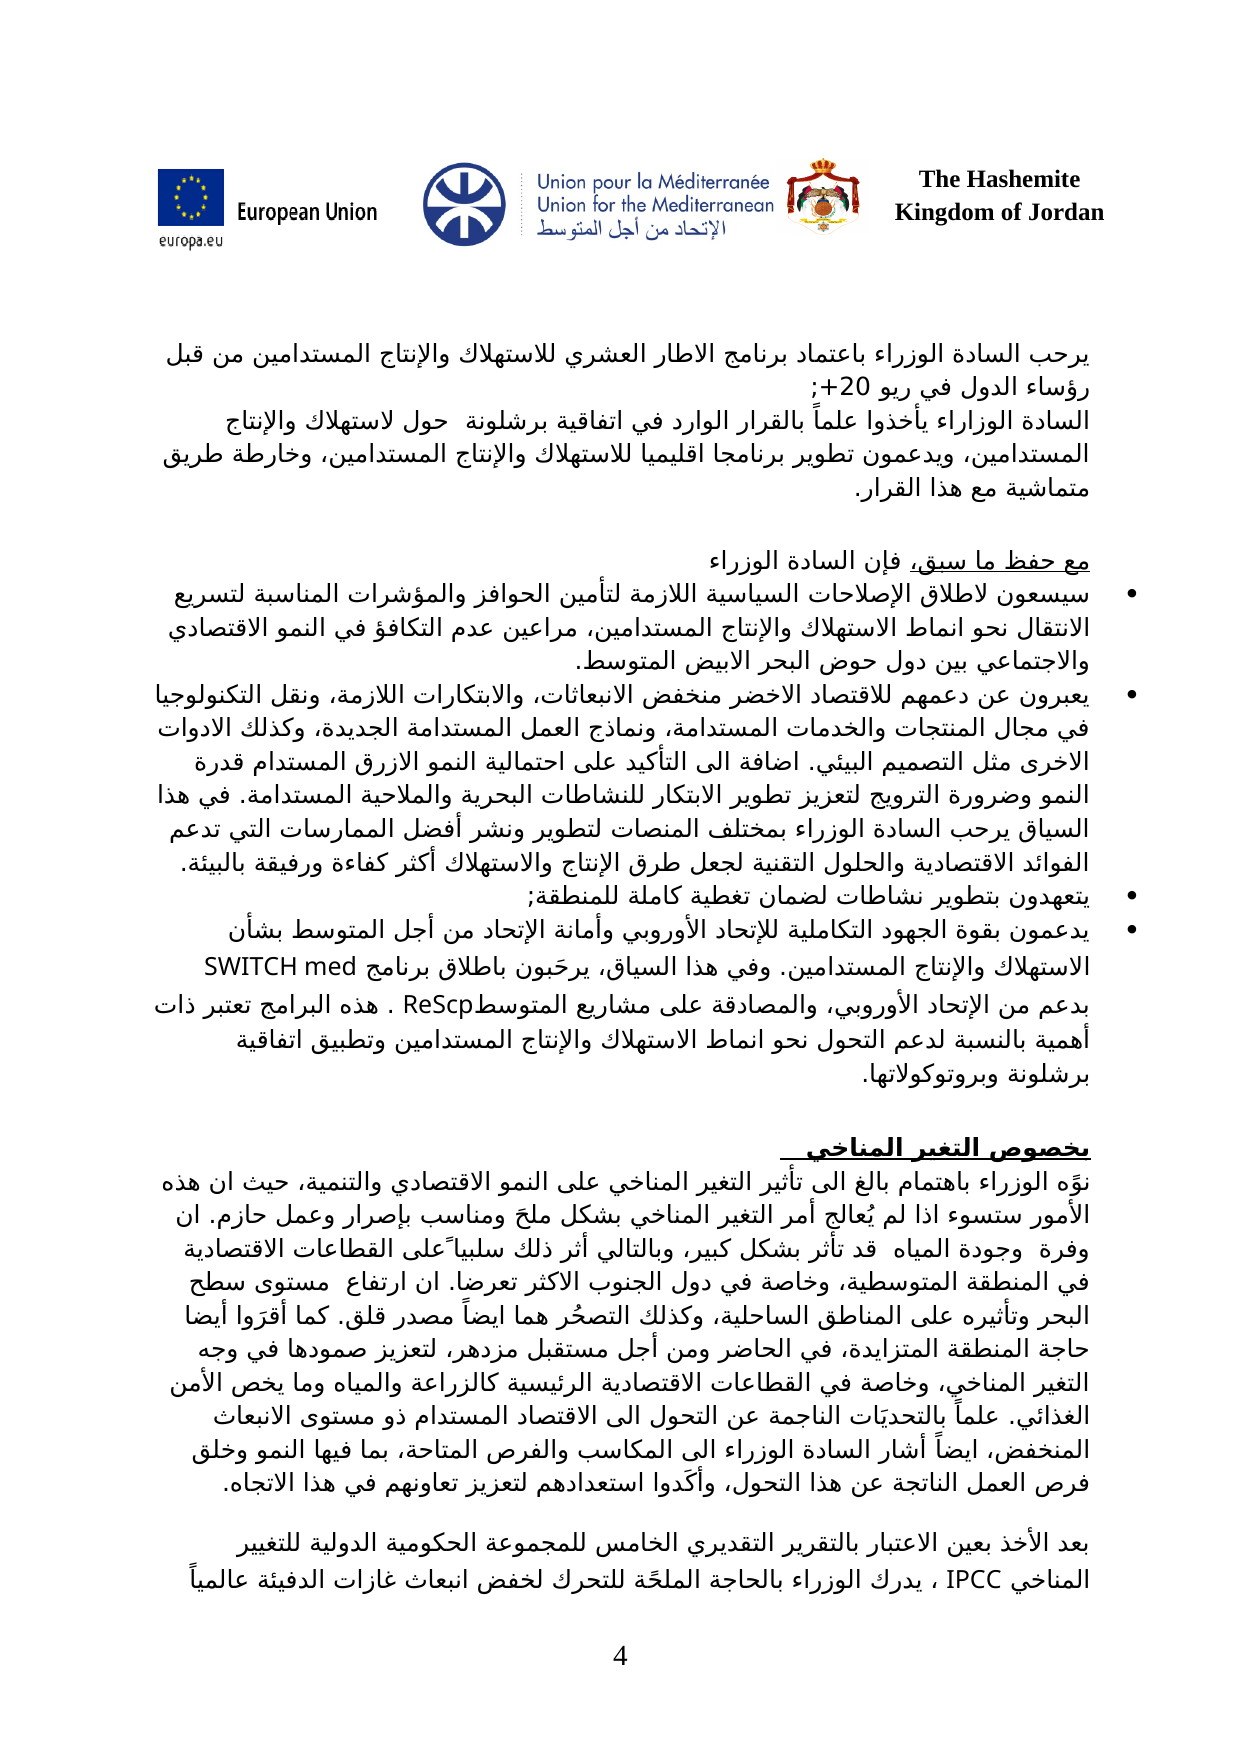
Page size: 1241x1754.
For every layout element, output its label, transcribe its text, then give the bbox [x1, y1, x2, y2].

list بخصوص التغير المناخي [150, 1133, 1090, 1162]
list يتعهدون بتطوير نشاطات لضمان تغطية كاملة للمنطقة; [150, 881, 1128, 910]
list يعبرون عن دعمهم للاقتصاد الاخضر منخفض الانبعاثات، والابتكارات اللازمة، ونقل التكنولوجيا في مجال المنتجات والخدمات المستدامة، ونماذج العمل المستدامة الجديدة، وكذلك الادوات الاخرى مثل التصميم البيئي. اضافة الى التأكيد على احتمالية النمو الازرق المستدام قدرة النمو وضرورة الترويج لتعزيز تطوير الابتكار للنشاطات البحرية والملاحية المستدامة. في هذا السياق يرحب السادة الوزراء بمختلف المنصات لتطوير ونشر أفضل الممارسات التي تدعم الفوائد الاقتصادية والحلول التقنية لجعل طرق الإنتاج والاستهلاك أكثر كفاءة ورفيقة بالبيئة. [150, 680, 1128, 877]
list مع حفظ ما سبق، فإن السادة الوزراء [150, 546, 1090, 575]
picture [776, 158, 871, 235]
list سيسعون لاطلاق الإصلاحات السياسية اللازمة لتأمين الحوافز والمؤشرات المناسبة لتسريع الانتقال نحو انماط الاستهلاك والإنتاج المستدامين، مراعين عدم التكافؤ في النمو الاقتصادي والاجتماعي بين دول حوض البحر الابيض المتوسط. [150, 579, 1128, 676]
list نوًه الوزراء باهتمام بالغ الى تأثير التغير المناخي على النمو الاقتصادي والتنمية، حيث ان هذه الأمور ستسوء اذا لم يُعالج أمر التغير المناخي بشكل ملحَ ومناسب بإصرار وعمل حازم. ان وفرة وجودة المياه قد تأثر بشكل كبير، وبالتالي أثر ذلك سلبيا ًعلى القطاعات الاقتصادية في المنطقة المتوسطية، وخاصة في دول الجنوب الاكثر تعرضا. ان ارتفاع مستوى سطح البحر وتأثيره على المناطق الساحلية، وكذلك التصحُر هما ايضاً مصدر قلق. كما أقرَوا أيضا حاجة المنطقة المتزايدة، في الحاضر ومن أجل مستقبل مزدهر، لتعزيز صمودها في وجه التغير المناخي، وخاصة في القطاعات الاقتصادية الرئيسية كالزراعة والمياه وما يخص الأمن الغذائي. علماً بالتحديَات الناجمة عن التحول الى الاقتصاد المستدام ذو مستوى الانبعاث المنخفض، ايضاً أشار السادة الوزراء الى المكاسب والفرص المتاحة، بما فيها النمو وخلق فرص العمل الناتجة عن هذا التحول، وأكَدوا استعدادهم لتعزيز تعاونهم في هذا الاتجاه. [150, 1167, 1090, 1498]
picture [420, 158, 774, 250]
list يدعمون بقوة الجهود التكاملية للإتحاد الأوروبي وأمانة الإتحاد من أجل المتوسط بشأن الاستهلاك والإنتاج المستدامين. وفي هذا السياق، يرحَبون باطلاق برنامج SWITCH med بدعم من الإتحاد الأوروبي، والمصادقة على مشاريع المتوسطReScp . هذه البرامج تعتبر ذات أهمية بالنسبة لدعم التحول نحو انماط الاستهلاك والإنتاج المستدامين وتطبيق اتفاقية برشلونة وبروتوكولاتها. [150, 915, 1128, 1088]
list يرحب السادة الوزراء باعتماد برنامج الاطار العشري للاستهلاك والإنتاج المستدامين من قبل رؤساء الدول في ريو 20+; [150, 339, 1090, 402]
picture [150, 158, 385, 254]
list السادة الوزاراء يأخذوا علماً بالقرار الوارد في اتفاقية برشلونة حول لاستهلاك والإنتاج المستدامين، ويدعمون تطوير برنامجا اقليميا للاستهلاك والإنتاج المستدامين، وخارطة طريق متماشية مع هذا القرار. [150, 406, 1090, 502]
